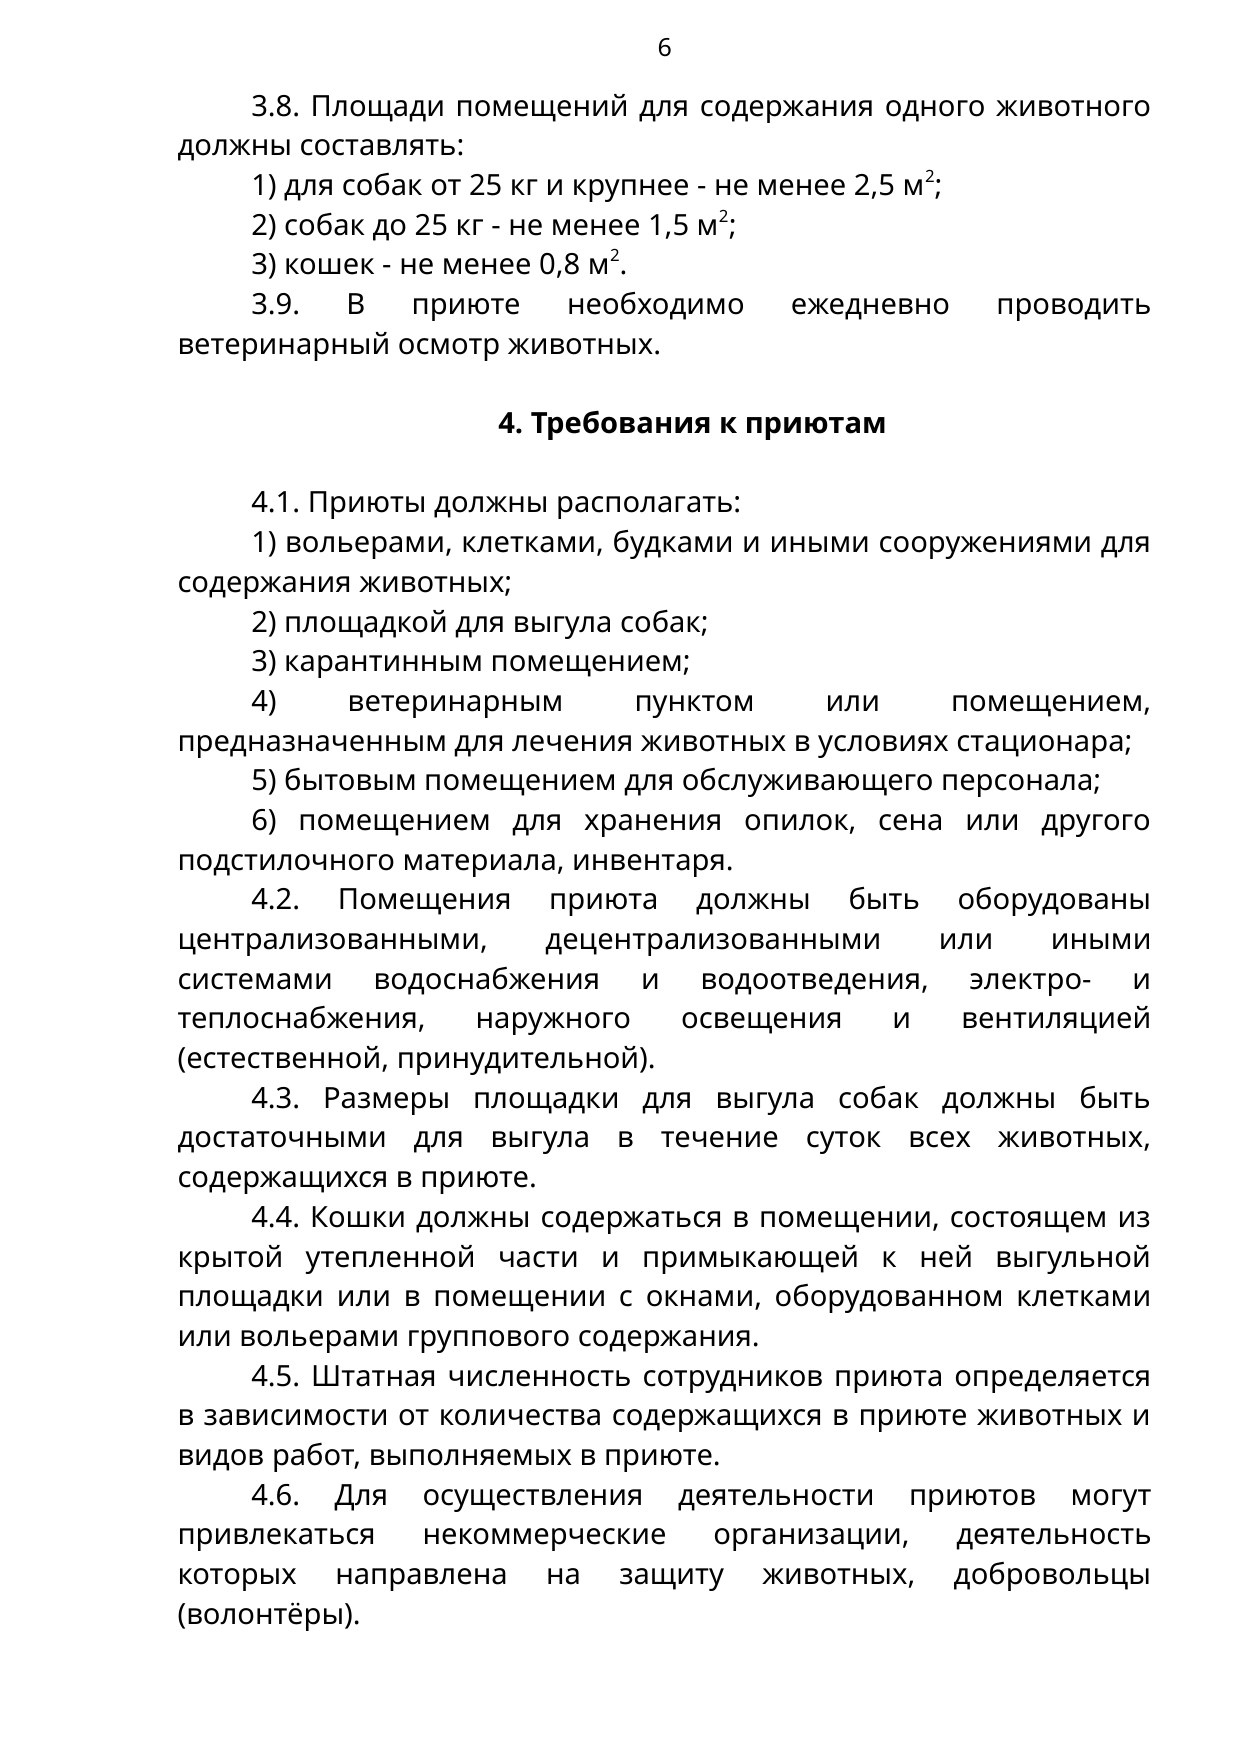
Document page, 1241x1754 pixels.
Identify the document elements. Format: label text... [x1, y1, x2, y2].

text 3) карантинным помещением; [177, 641, 1152, 680]
text 3) кошек - не менее 0,8 м2. [177, 244, 1152, 283]
text 3.9. В приюте необходимо ежедневно проводить ветеринарный осмотр животных. [177, 283, 1152, 363]
text 4.2. Помещения приюта должны быть оборудованы централизованными, децентрализованными или иными системами водоснабжения и водоотведения, электро- и теплоснабжения, наружного освещения и вентиляцией (естественной, принудительной). [177, 879, 1152, 1077]
text 4.5. Штатная численность сотрудников приюта определяется в зависимости от количества содержащихся в приюте животных и видов работ, выполняемых в приюте. [177, 1355, 1152, 1474]
text 1) вольерами, клетками, будками и иными сооружениями для содержания животных; [177, 521, 1152, 601]
text 2) собак до 25 кг - не менее 1,5 м2; [177, 204, 1152, 244]
text 6) помещением для хранения опилок, сена или другого подстилочного материала, инвентаря. [177, 799, 1152, 879]
text 4.3. Размеры площадки для выгула собак должны быть достаточными для выгула в течение суток всех животных, содержащихся в приюте. [177, 1077, 1152, 1196]
text 4. Требования к приютам [177, 402, 1152, 442]
text 4.6. Для осуществления деятельности приютов могут привлекаться некоммерческие организации, деятельность которых направлена на защиту животных, добровольцы (волонтёры). [177, 1474, 1152, 1633]
text 4) ветеринарным пунктом или помещением, предназначенным для лечения животных в условиях стационара; [177, 680, 1152, 759]
text 2) площадкой для выгула собак; [177, 601, 1152, 641]
text 3.8. Площади помещений для содержания одного животного должны составлять: [177, 85, 1152, 164]
text 5) бытовым помещением для обслуживающего персонала; [177, 759, 1152, 799]
text 4.4. Кошки должны содержаться в помещении, состоящем из крытой утепленной части и примыкающей к ней выгульной площадки или в помещении с окнами, оборудованном клетками или вольерами группового содержания. [177, 1196, 1152, 1355]
text 1) для собак от 25 кг и крупнее - не менее 2,5 м2; [177, 164, 1152, 204]
text 4.1. Приюты должны располагать: [177, 482, 1152, 521]
